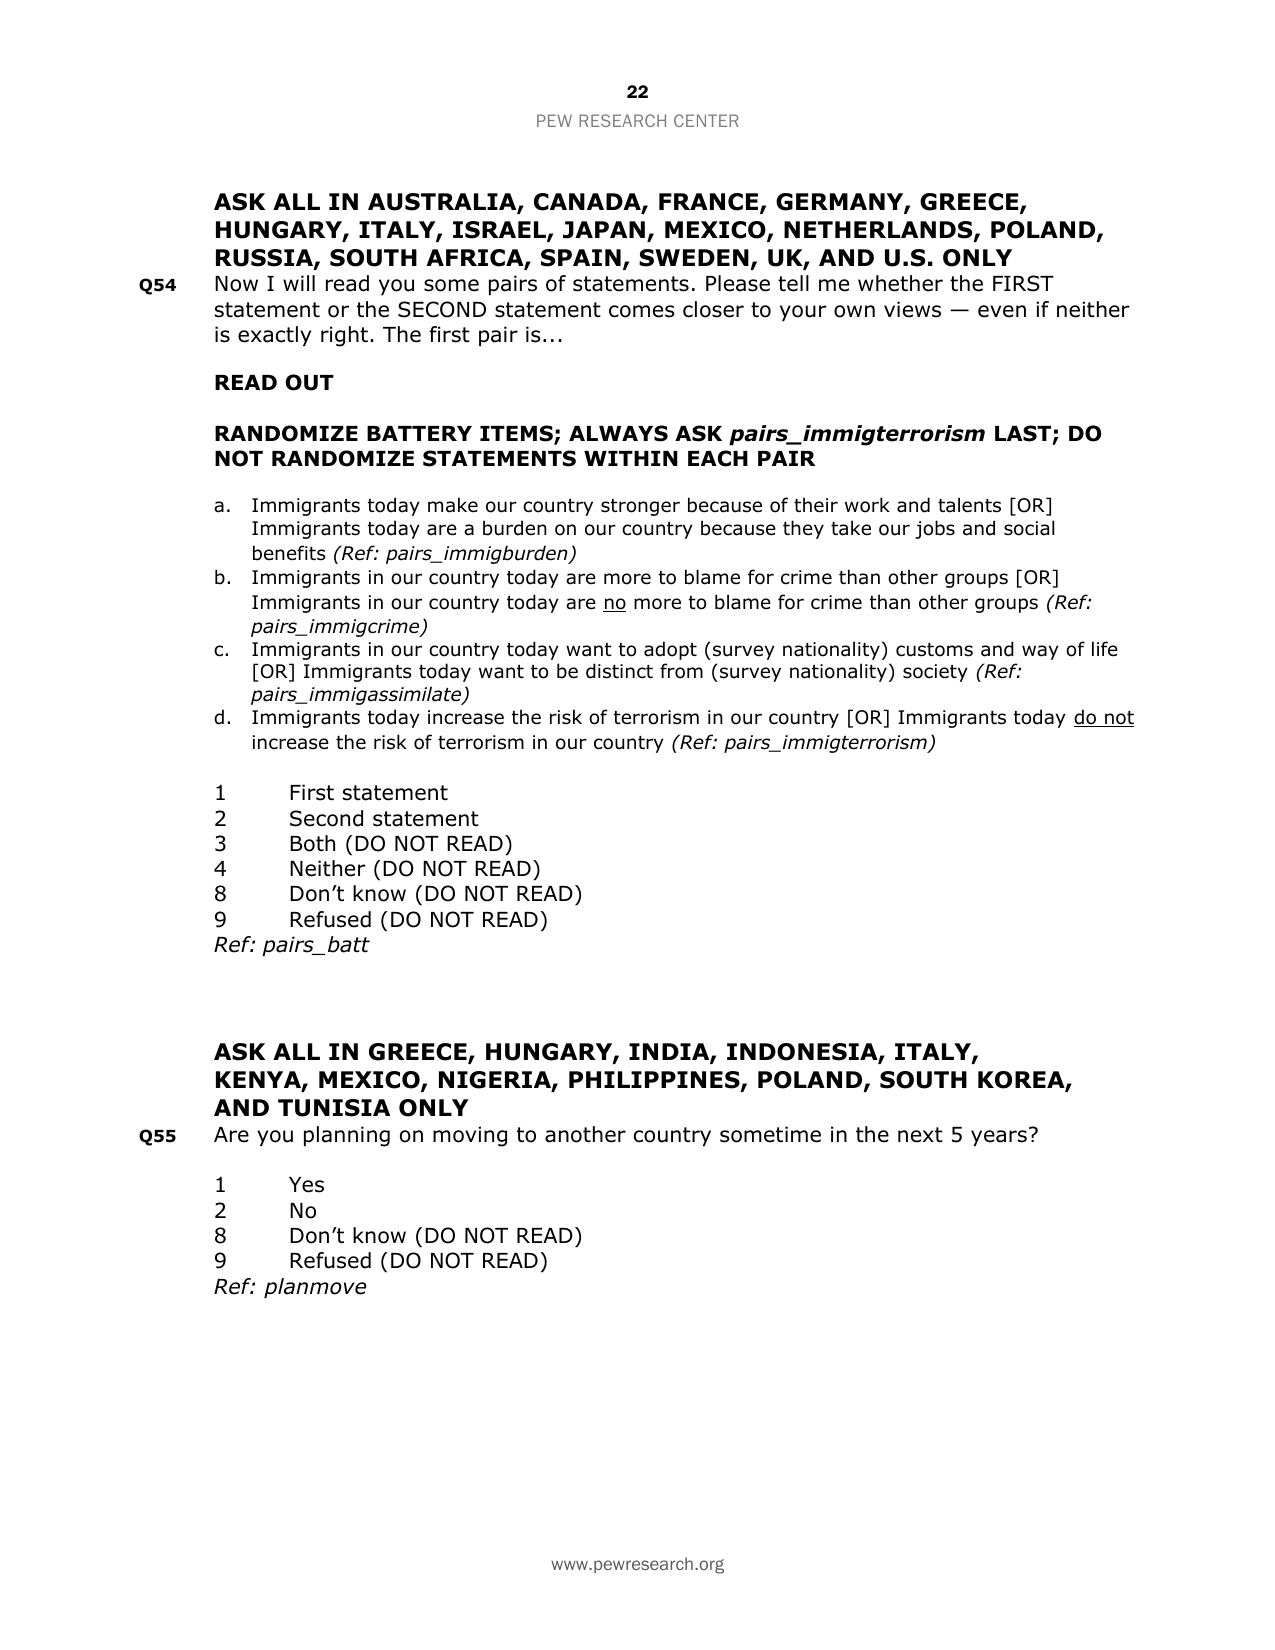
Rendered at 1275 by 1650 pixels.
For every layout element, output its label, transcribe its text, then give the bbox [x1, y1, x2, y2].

text 9 Refused (DO NOT READ) [214, 1248, 1136, 1273]
text Ref: planmove [214, 1273, 1136, 1298]
list Immigrants today make our country stronger because of their work and talents [OR] Immigrants today are a burden on our country because they take our jobs and social benefits (Ref: pairs_immigburden) [214, 494, 1136, 565]
text READ OUT [214, 370, 1136, 395]
text RANDOMIZE BATTERY ITEMS; ALWAYS ASK pairs_immigterrorism LAST; DO NOT RANDOMIZE STATEMENTS WITHIN EACH PAIR [214, 420, 1136, 471]
text Ref: pairs_batt [214, 932, 1136, 957]
text KENYA, MEXICO, NIGERIA, PHILIPPINES, POLAND, SOUTH KOREA, AND TUNISIA ONLY [214, 1066, 1136, 1121]
text 2 Second statement [214, 805, 1136, 830]
text ASK ALL IN GREECE, HUNGARY, INDIA, INDONESIA, ITALY, [214, 1038, 1136, 1066]
text 4 Neither (DO NOT READ) [214, 856, 1136, 881]
list Immigrants today increase the risk of terrorism in our country [OR] Immigrants today do not increase the risk of terrorism in our country (Ref: pairs_immigterrorism) [214, 706, 1136, 754]
text 8 Don’t know (DO NOT READ) [214, 1222, 1136, 1248]
text 2 No [214, 1197, 1136, 1222]
text 8 Don’t know (DO NOT READ) [214, 881, 1136, 906]
text 9 Refused (DO NOT READ) [214, 906, 1136, 932]
text Q55 Are you planning on moving to another country sometime in the next 5 years? [139, 1121, 1136, 1147]
text 1 First statement [214, 780, 1136, 805]
text Q54 Now I will read you some pairs of statements. Please tell me whether the FIRST statement or the SECOND statement comes closer to your own views — even if neither is exactly right. The first pair is... [139, 271, 1136, 347]
text 1 Yes [214, 1172, 1136, 1197]
text ASK ALL IN AUSTRALIA, CANADA, FRANCE, GERMANY, GREECE, HUNGARY, ITALY, ISRAEL, JAPAN, MEXICO, NETHERLANDS, POLAND, RUSSIA, SOUTH AFRICA, SPAIN, SWEDEN, UK, AND U.S. ONLY [214, 187, 1136, 271]
list Immigrants in our country today want to adopt (survey nationality) customs and way of life [OR] Immigrants today want to be distinct from (survey nationality) society (Ref: pairs_immigassimilate) [214, 637, 1136, 706]
list Immigrants in our country today are more to blame for crime than other groups [OR] Immigrants in our country today are no more to blame for crime than other groups (Ref: pairs_immigcrime) [214, 565, 1136, 637]
text 3 Both (DO NOT READ) [214, 830, 1136, 856]
